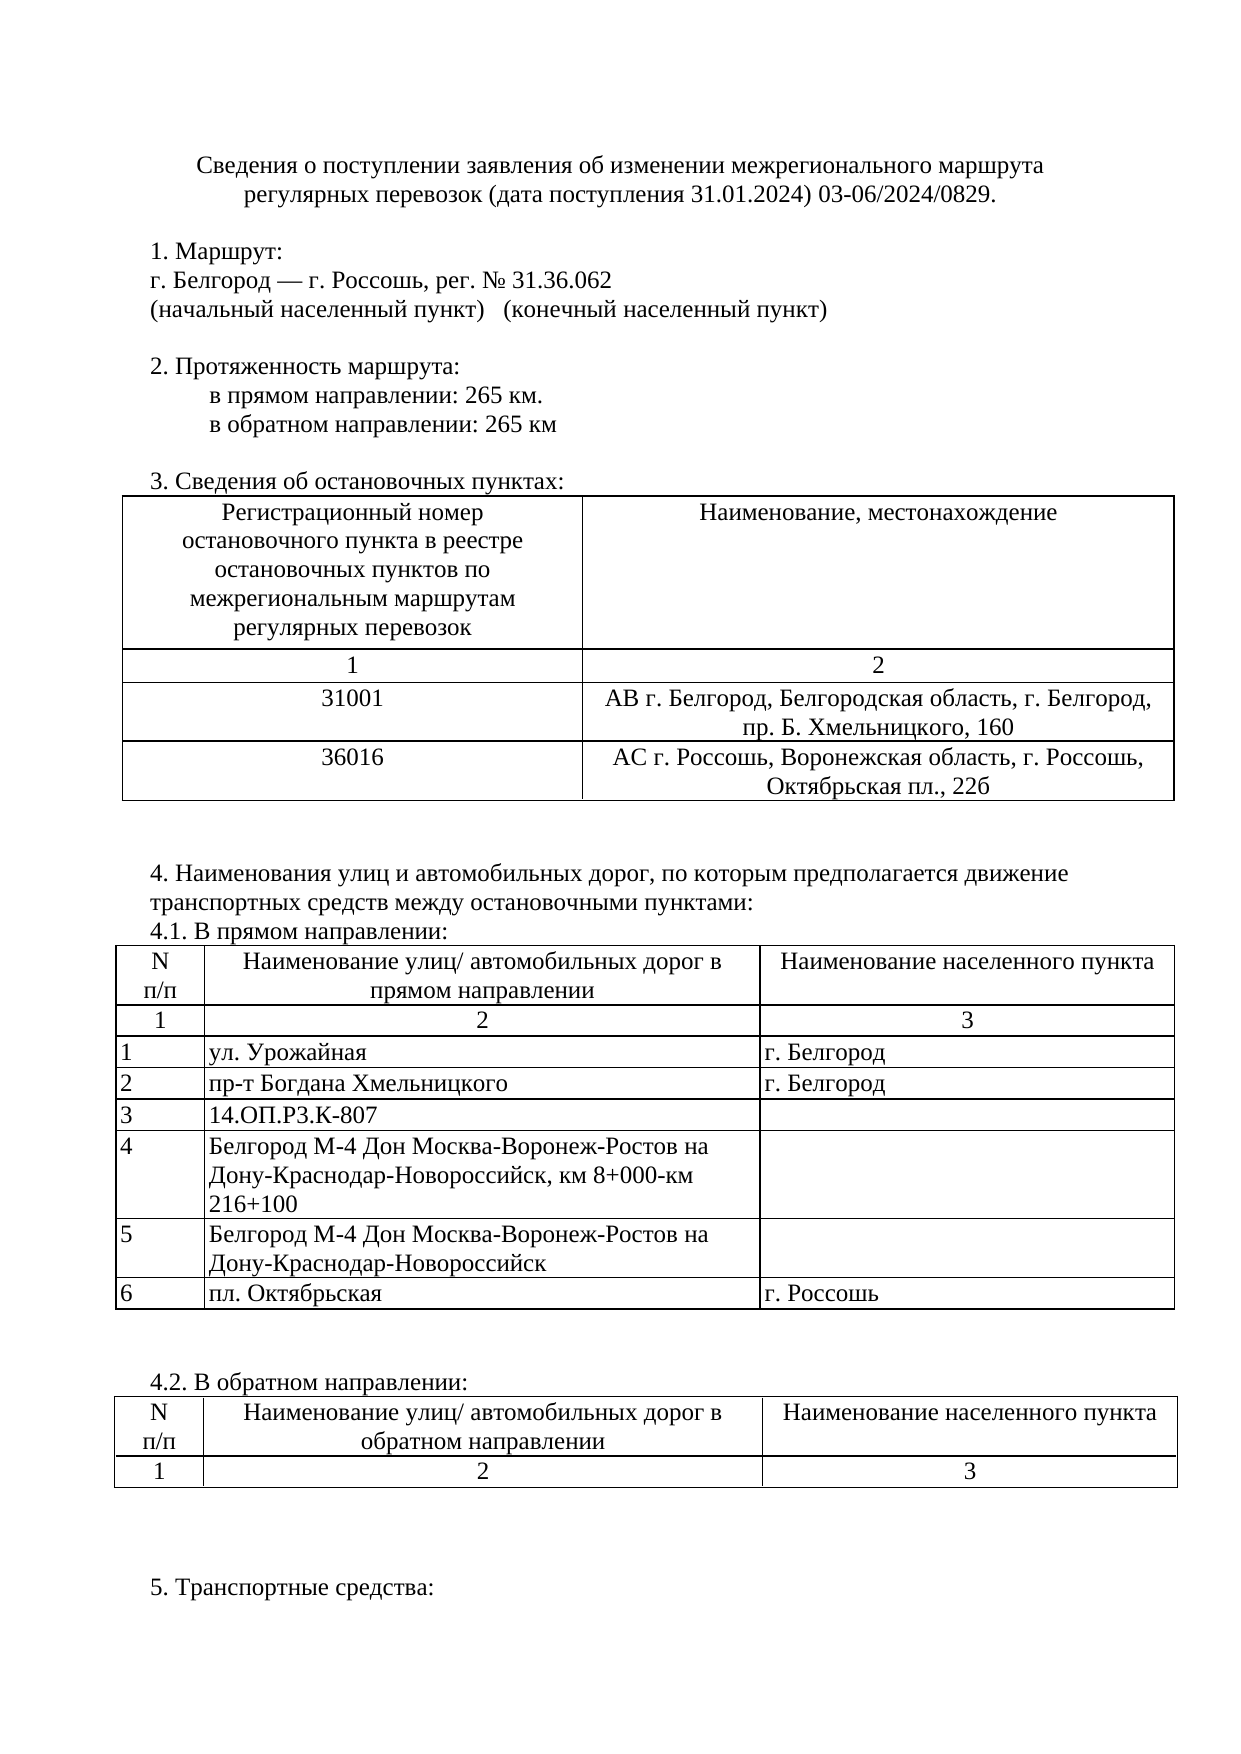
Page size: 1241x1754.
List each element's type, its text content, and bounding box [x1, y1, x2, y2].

table_header Регистрационный номер остановочного пункта в реестре остановочных пунктов по межрегиональным маршрутам регулярных перевозок [123, 497, 582, 648]
table_cell АВ г. Белгород, Белгородская область, г. Белгород, пр. Б. Хмельницкого, 160 [583, 683, 1173, 740]
table_cell 3 [761, 1006, 1174, 1035]
table_cell г. Белгород [761, 1068, 1174, 1098]
text 4. Наименования улиц и автомобильных дорог, по которым предполагается движение транспортных средств между остановочными пунктами: [150, 858, 1090, 916]
table_cell 1 [123, 650, 582, 681]
table_header Наименование улиц/ автомобильных дорог в обратном направлении [204, 1397, 762, 1455]
table_cell Белгород М-4 Дон Москва-Воронеж-Ростов на Дону-Краснодар-Новороссийск [205, 1219, 759, 1277]
table_cell 1 [117, 1006, 204, 1035]
table_cell 6 [117, 1278, 204, 1308]
table_header Наименование населенного пункта [761, 946, 1174, 1004]
table_cell 3 [117, 1100, 204, 1130]
table_cell 5 [117, 1219, 204, 1277]
table_cell г. Россошь [761, 1278, 1174, 1308]
table_cell 3 [763, 1455, 1177, 1486]
table_cell 2 [583, 650, 1173, 681]
text г. Белгород — г. Россошь, рег. № 31.36.062 [150, 265, 1090, 294]
table_header N п/п [115, 1397, 203, 1455]
table_cell 4 [117, 1131, 204, 1217]
table_cell [761, 1131, 1174, 1217]
text 1. Маршрут: [150, 236, 1090, 265]
table_cell 2 [205, 1006, 759, 1035]
table_header Наименование улиц/ автомобильных дорог в прямом направлении [205, 946, 759, 1004]
table_cell 36016 [123, 742, 582, 799]
table_cell 2 [204, 1457, 762, 1486]
text 3. Сведения об остановочных пунктах: [150, 466, 1090, 495]
table_cell 31001 [123, 683, 582, 740]
table_cell г. Белгород [761, 1037, 1174, 1067]
table_cell [761, 1219, 1174, 1277]
table_cell пл. Октябрьская [205, 1278, 759, 1308]
table_cell 1 [117, 1037, 204, 1067]
text 2. Протяженность маршрута: [150, 351, 1090, 380]
table_cell ул. Урожайная [205, 1037, 759, 1067]
table_header Наименование, местонахождение [583, 497, 1173, 648]
table_cell 1 [115, 1456, 203, 1486]
text 5. Транспортные средства: [150, 1572, 1090, 1601]
table_cell 2 [117, 1068, 204, 1098]
table_cell пр-т Богдана Хмельницкого [205, 1068, 759, 1098]
text 4.1. В прямом направлении: [150, 916, 1090, 945]
table_cell АС г. Россошь, Воронежская область, г. Россошь, Октябрьская пл., 22б [583, 742, 1173, 799]
table_header N п/п [117, 946, 204, 1004]
text в обратном направлении: 265 км [150, 409, 1090, 437]
table_header Наименование населенного пункта [763, 1397, 1177, 1455]
table_cell [761, 1100, 1174, 1130]
text (начальный населенный пункт) (конечный населенный пункт) [150, 294, 1090, 322]
text Сведения о поступлении заявления об изменении межрегионального маршрута регулярных перевозок (дата поступления 31.01.2024) 03-06/2024/0829. [150, 150, 1090, 207]
text в прямом направлении: 265 км. [150, 380, 1090, 409]
text 4.2. В обратном направлении: [150, 1367, 1090, 1396]
table_cell 14.ОП.Р3.К-807 [205, 1100, 759, 1130]
table_cell Белгород М-4 Дон Москва-Воронеж-Ростов на Дону-Краснодар-Новороссийск, км 8+000-км 216+100 [205, 1131, 759, 1217]
